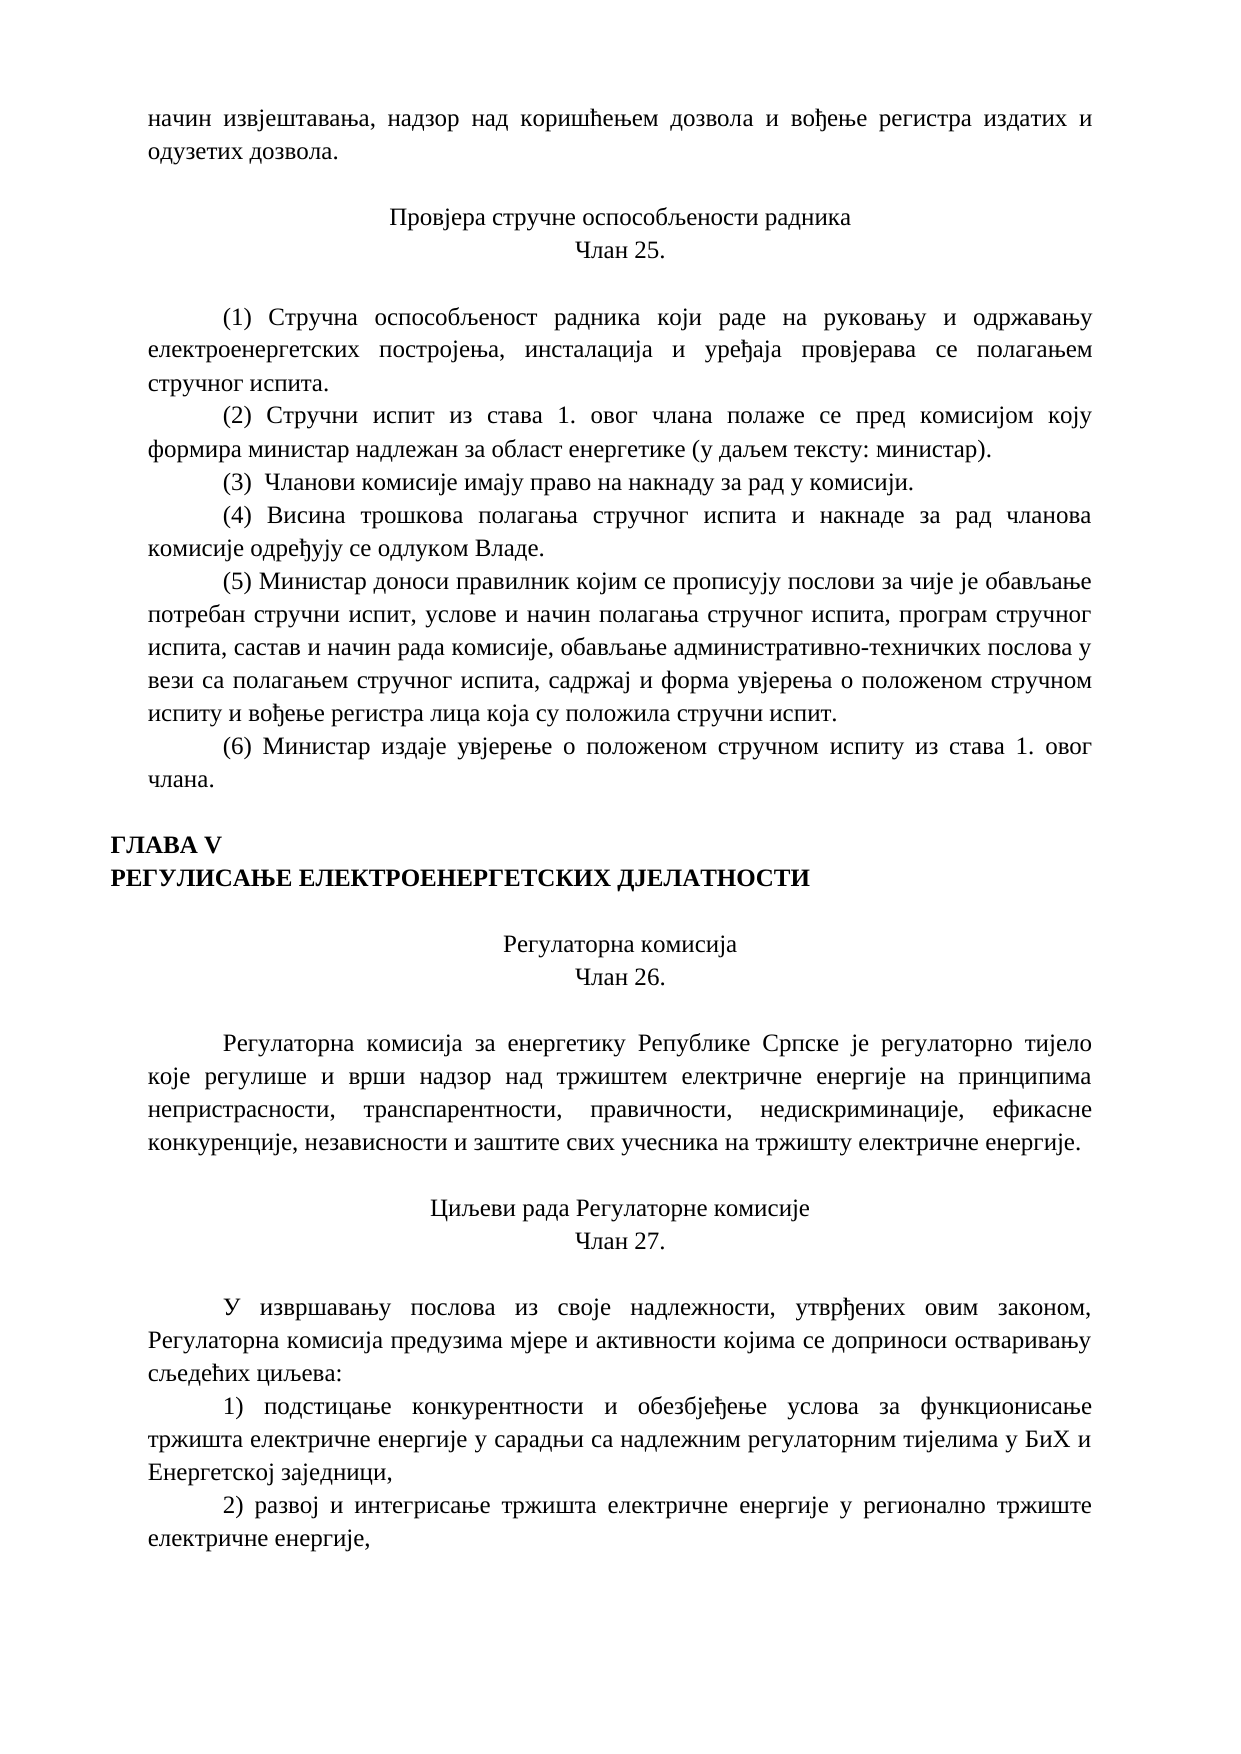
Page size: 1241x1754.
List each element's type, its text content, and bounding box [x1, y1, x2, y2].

text Члан 27. [148, 1226, 1093, 1255]
text (4) Висина трошкова полагања стручног испита и накнаде за рад чланова комисије одређују се одлуком Владе. [148, 500, 1093, 561]
text 2) развој и интегрисање тржишта електричне енергије у регионално тржиште електричне енергије, [148, 1490, 1093, 1552]
text Циљеви рада Регулаторне комисије [148, 1193, 1093, 1222]
text ГЛАВА V [110, 830, 1093, 859]
text (1) Стручна оспособљеност радника који раде на руковању и одржавању електроенергетских постројења, инсталација и уређаја провјерава се полагањем стручног испита. [148, 302, 1093, 396]
text 1) подстицање конкурентности и обезбјеђење услова за функционисање тржишта електричне енергије у сарадњи са надлежним регулаторним тијелима у БиХ и Енергетској заједници, [148, 1391, 1093, 1486]
text Провјера стручне оспособљености радника [148, 202, 1093, 231]
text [148, 103, 1093, 165]
text У извршавању послова из своје надлежности, утврђених овим законом, Регулаторна комисија предузима мјере и активности којима се доприноси остваривању сљедећих циљева: [148, 1292, 1093, 1387]
text (6) Министар издаје увјерење о положеном стручном испиту из става 1. овог члана. [148, 731, 1093, 793]
text (2) Стручни испит из става 1. овог члана полаже се пред комисијом коју формира министар надлежан за област енергетике (у даљем тексту: министар). [148, 401, 1093, 462]
text (3) Чланови комисије имају право на накнаду за рад у комисији. [148, 467, 1093, 495]
text Члан 26. [148, 962, 1093, 991]
text Регулаторна комисија [148, 929, 1093, 958]
text РЕГУЛИСАЊЕ ЕЛЕКТРОЕНЕРГЕТСКИХ ДЈЕЛАТНОСТИ [110, 863, 1093, 892]
text Члан 25. [148, 236, 1093, 264]
text Регулаторна комисија за енергетику Републике Српске је регулаторно тијело које регулише и врши надзор над тржиштем електричне енергије на принципима непристрасности, транспарентности, правичности, недискриминације, ефикасне конкуренције, независности и заштите свих учесника на тржишту електричне енергије. [148, 1028, 1093, 1156]
text (5) Министар доноси правилник којим се прописују послови за чије је обављање потребан стручни испит, услове и начин полагања стручног испита, програм стручног испита, састав и начин рада комисије, обављање административно-техничких послова у вези са полагањем стручног испита, садржај и форма увјерења о положеном стручном испиту и вођење регистра лица која су положила стручни испит. [148, 566, 1093, 727]
